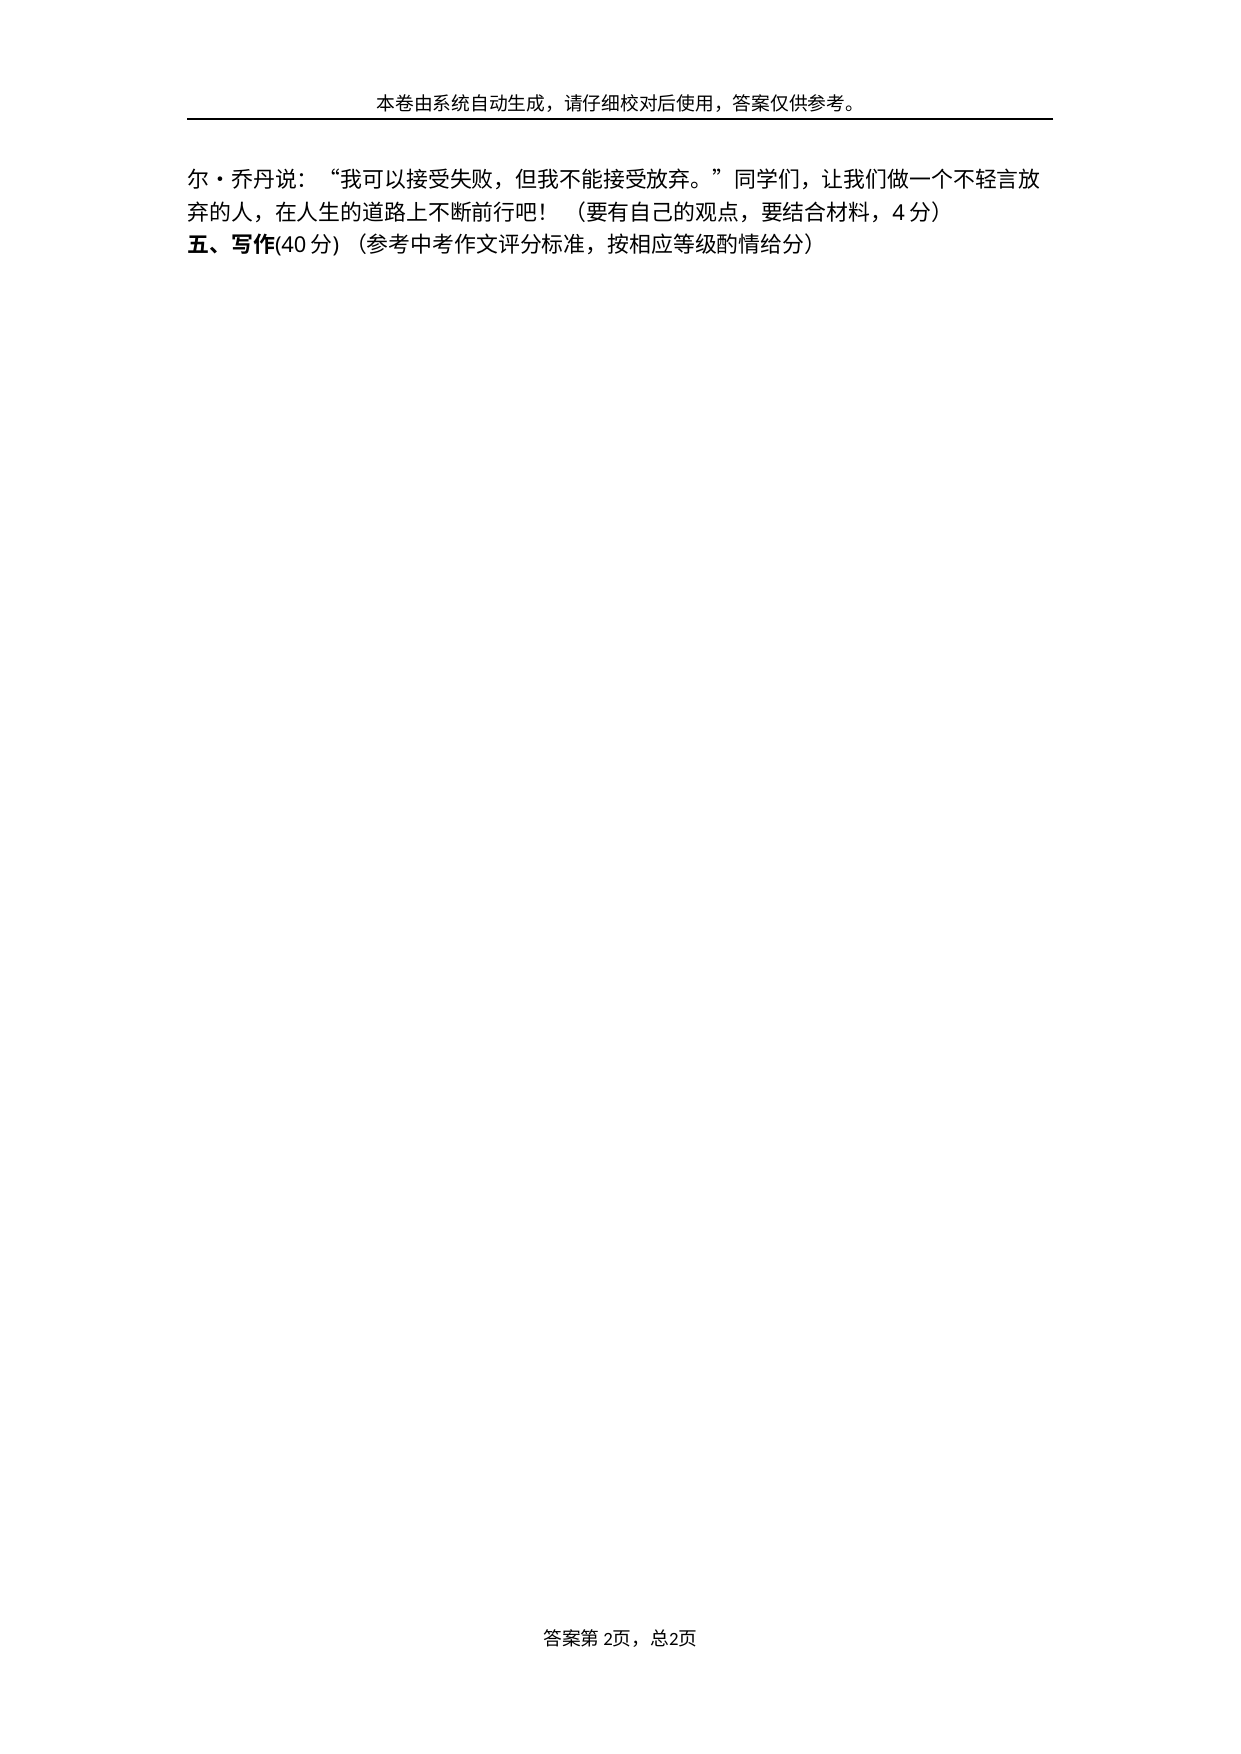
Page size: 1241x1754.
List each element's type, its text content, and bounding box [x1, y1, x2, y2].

text 五、写作(40分) （参考中考作文评分标准，按相应等级酌情给分） [187, 227, 1053, 259]
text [187, 162, 1053, 227]
